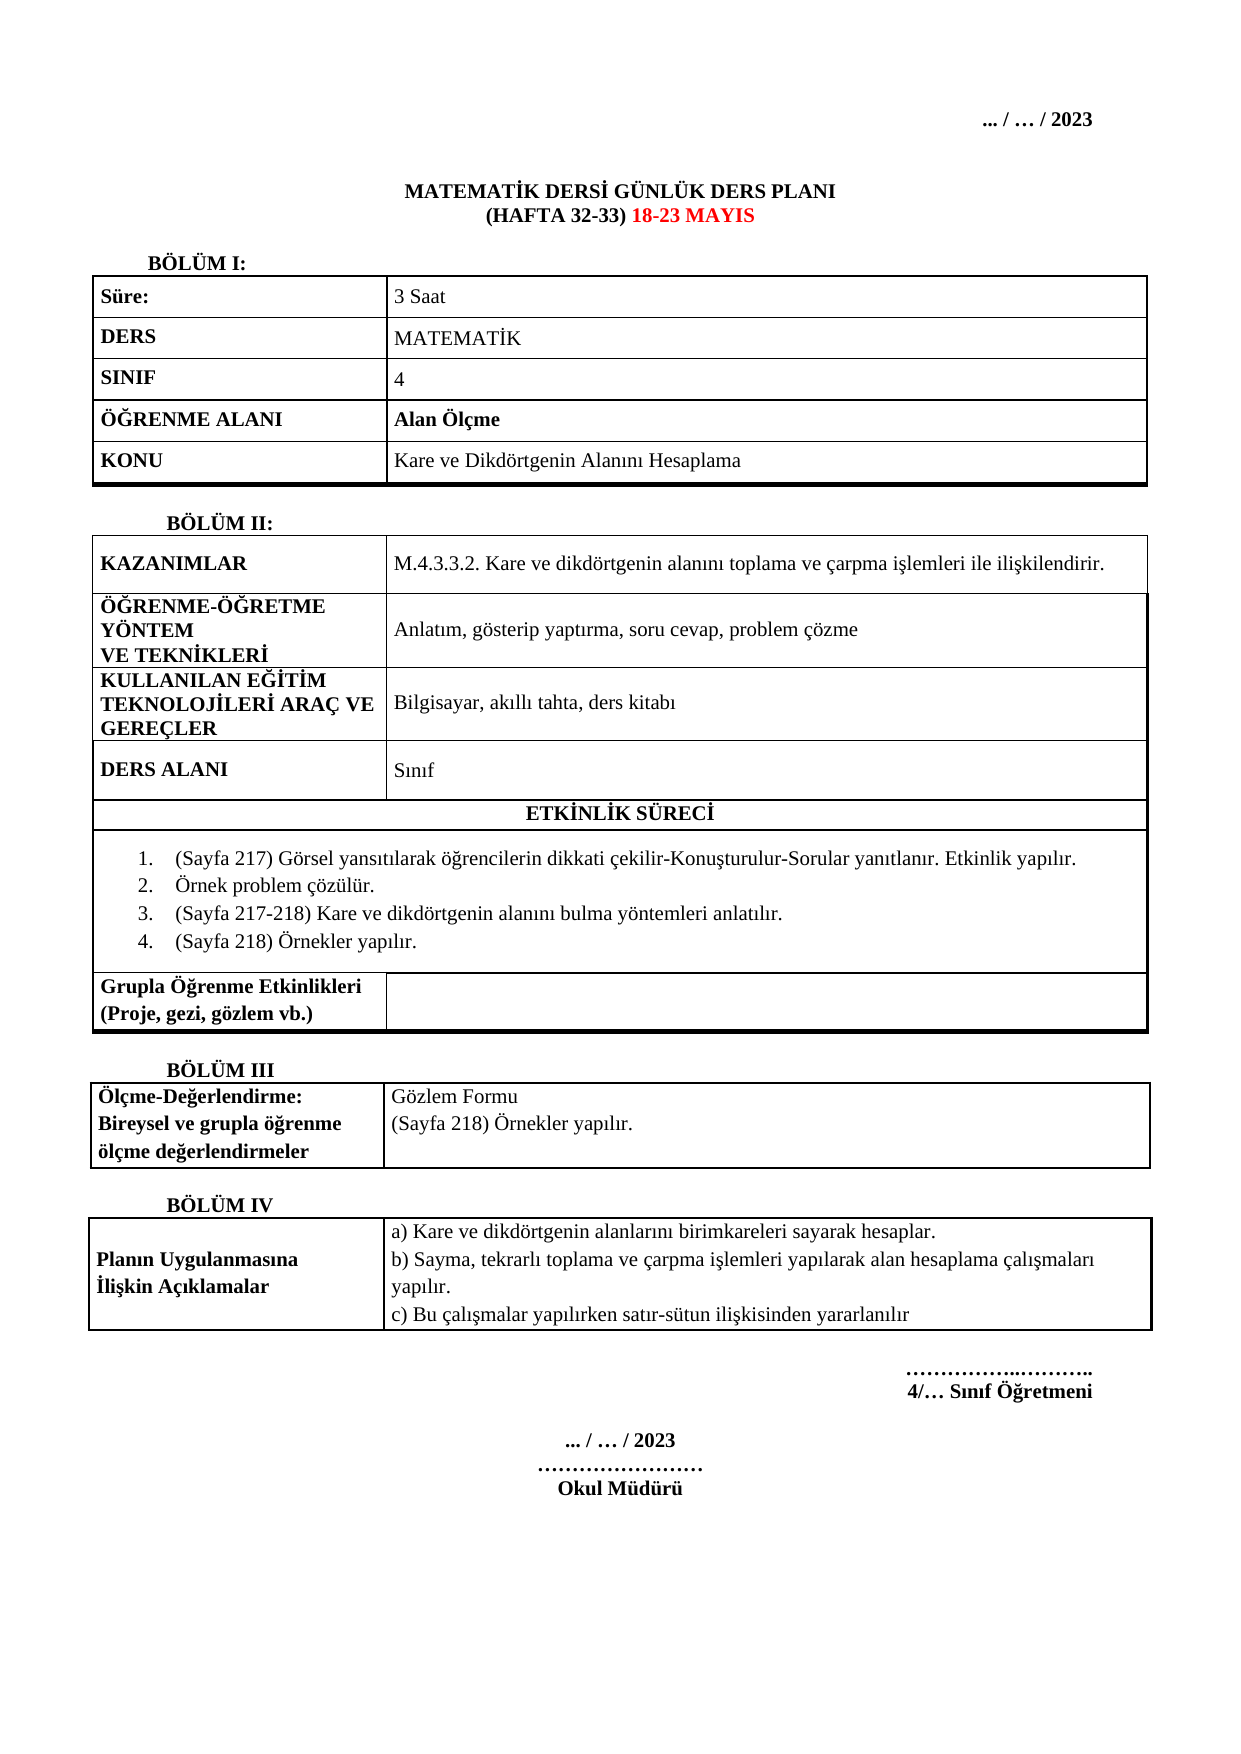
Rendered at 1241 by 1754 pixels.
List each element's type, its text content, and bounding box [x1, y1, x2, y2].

table_cell ÖĞRENME ALANI [94, 401, 386, 441]
table_cell KONU [94, 442, 386, 482]
text (HAFTA 32-33) 18-23 MAYIS [148, 203, 1092, 227]
table_cell Alan Ölçme [388, 401, 1146, 441]
table_cell Bilgisayar, akıllı tahta, ders kitabı [387, 668, 1146, 740]
table_cell 4 [388, 359, 1146, 399]
table_cell MATEMATİK [388, 318, 1146, 358]
table_cell [387, 974, 1146, 1029]
table_cell KULLANILAN EĞİTİM TEKNOLOJİLERİ ARAÇ VE GEREÇLER [93, 668, 386, 740]
table_cell Sınıf [387, 741, 1146, 799]
text ... / … / 2023 [148, 1428, 1092, 1452]
table_header KAZANIMLAR [93, 536, 386, 593]
text ... / … / 2023 [148, 107, 1092, 131]
text BÖLÜM II: [148, 511, 1092, 535]
table_cell DERS ALANI [94, 741, 386, 799]
table_header 3 Saat [388, 277, 1146, 317]
subtitle BÖLÜM III [148, 1058, 1092, 1082]
text MATEMATİK DERSİ GÜNLÜK DERS PLANI [148, 179, 1092, 203]
text BÖLÜM I: [148, 251, 1092, 275]
table_header Gözlem Formu (Sayfa 218) Örnekler yapılır. [385, 1084, 1149, 1167]
text Okul Müdürü [148, 1476, 1092, 1500]
subtitle BÖLÜM IV [148, 1193, 1092, 1217]
table_cell Anlatım, gösterip yaptırma, soru cevap, problem çözme [387, 594, 1146, 667]
table_cell SINIF [94, 359, 386, 399]
text …………………… [148, 1452, 1092, 1476]
table_cell ETKİNLİK SÜRECİ [94, 801, 1146, 828]
table_header M.4.3.3.2. Kare ve dikdörtgenin alanını toplama ve çarpma işlemleri ile ilişkilendirir. [387, 536, 1147, 593]
text 4/… Sınıf Öğretmeni [148, 1379, 1092, 1403]
table_header a) Kare ve dikdörtgenin alanlarını birimkareleri sayarak hesaplar. b) Sayma, tekrarlı toplama ve çarpma işlemleri yapılarak alan hesaplama çalışmaları yapılır. c) Bu çalışmalar yapılırken satır-sütun ilişkisinden yararlanılır [385, 1219, 1150, 1329]
table_header Ölçme-Değerlendirme: Bireysel ve grupla öğrenme ölçme değerlendirmeler [92, 1084, 383, 1167]
table_cell Grupla Öğrenme Etkinlikleri (Proje, gezi, gözlem vb.) [94, 973, 386, 1029]
text ……………..……….. [148, 1355, 1092, 1379]
table_header Planın Uygulanmasına İlişkin Açıklamalar [90, 1219, 383, 1329]
table_header Süre: [94, 277, 386, 317]
table_cell (Sayfa 217) Görsel yansıtılarak öğrencilerin dikkati çekilir-Konuşturulur-Sorular yanıtlanır. Etkinlik yapılır. Örnek problem çözülür. (Sayfa 217-218) Kare ve dikdörtgenin alanını bulma yöntemleri anlatılır. (Sayfa 218) Örnekler yapılır. [94, 831, 1146, 972]
table_cell Kare ve Dikdörtgenin Alanını Hesaplama [388, 442, 1146, 482]
table_cell DERS [94, 318, 386, 358]
table_cell ÖĞRENME-ÖĞRETME YÖNTEM VE TEKNİKLERİ [93, 594, 386, 667]
